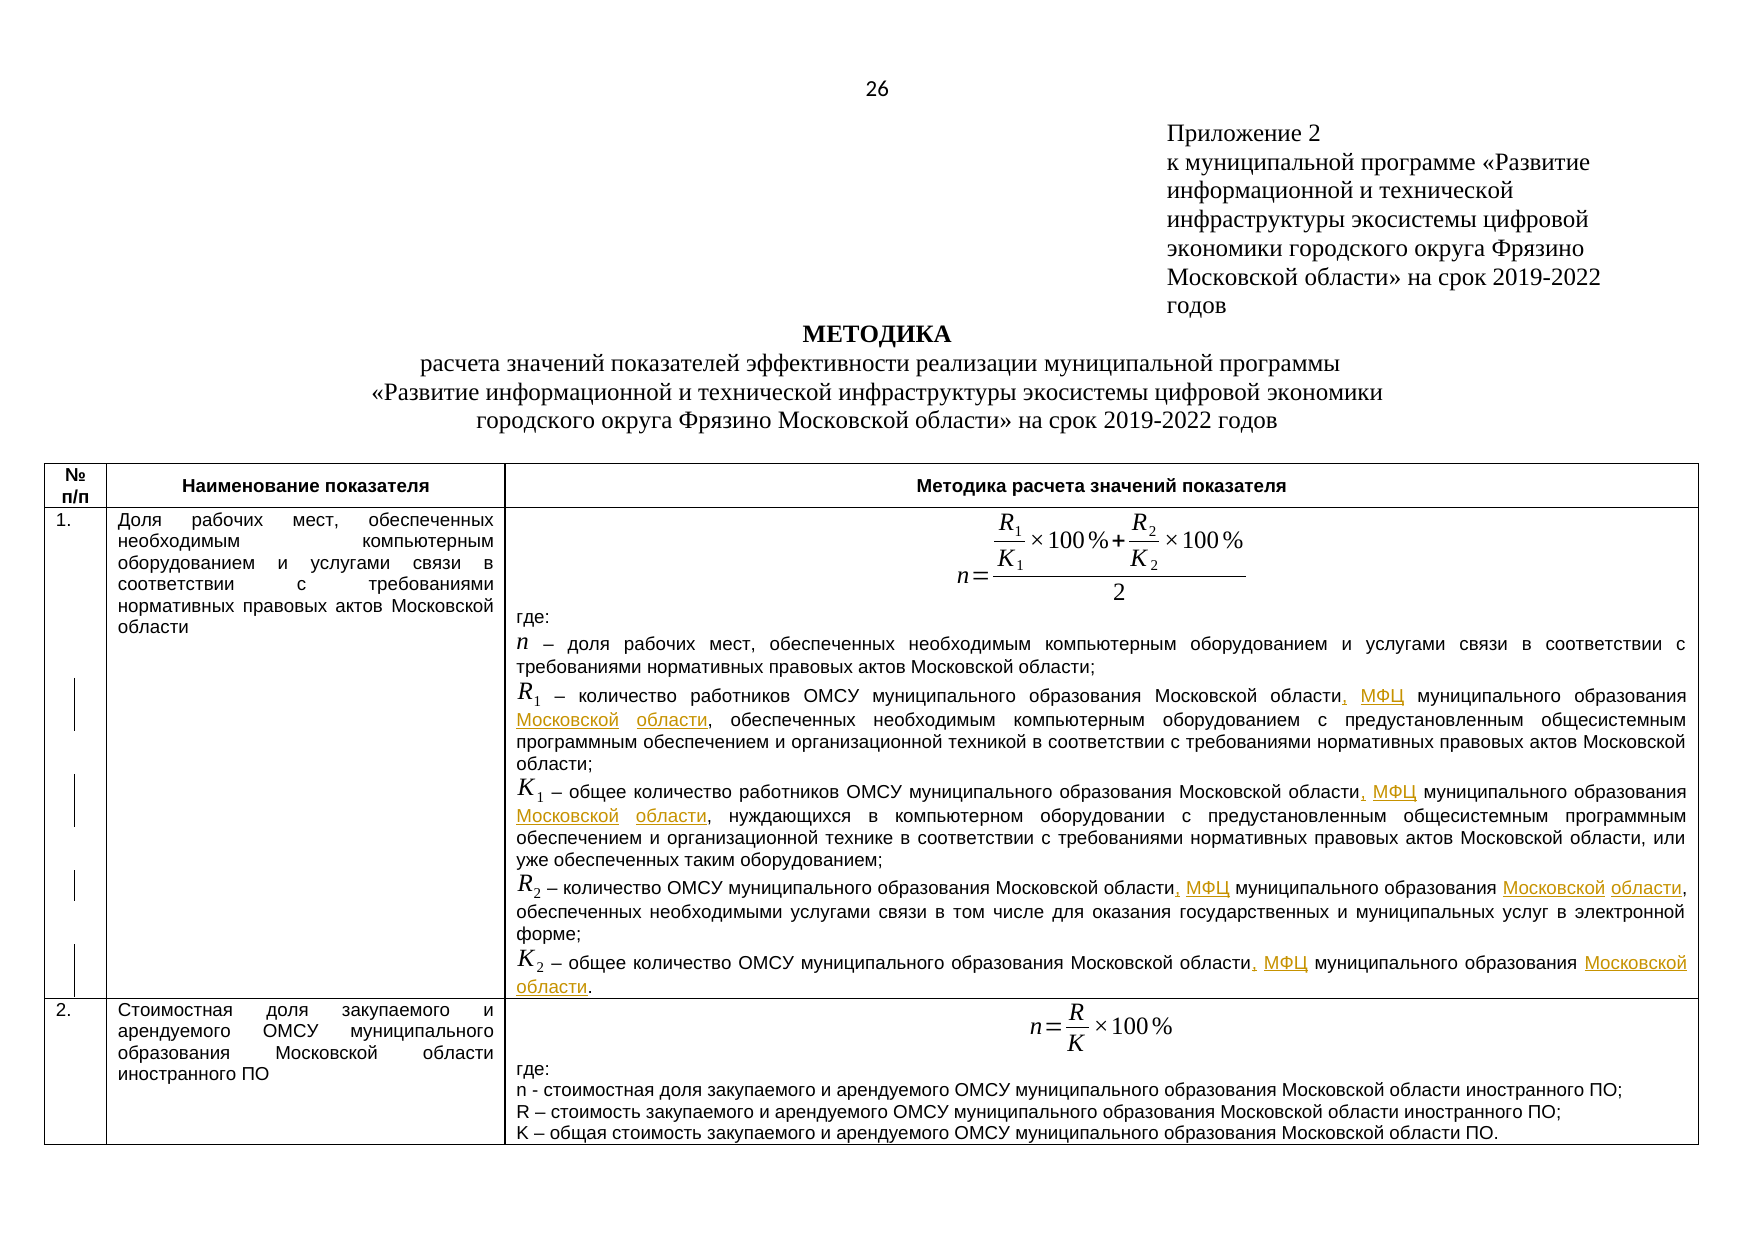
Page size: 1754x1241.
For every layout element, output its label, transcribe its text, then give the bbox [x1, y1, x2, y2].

table_header № п/п [45, 464, 106, 507]
table_cell Доля рабочих мест, обеспеченных необходимым компьютерным оборудованием и услугами связи в соответствии с требованиями нормативных правовых актов Московской области [107, 508, 504, 997]
subtitle МЕТОДИКА [89, 319, 1665, 348]
table_header Наименование показателя [107, 464, 504, 507]
subtitle «Развитие информационной и технической инфраструктуры экосистемы цифровой экономики [89, 377, 1665, 406]
table_cell [45, 508, 106, 997]
subtitle городского округа Фрязино Московской области» на срок 2019-2022 годов [89, 406, 1665, 434]
subtitle расчета значений показателей эффективности реализации муниципальной программы [89, 348, 1665, 377]
table_cell Стоимостная доля закупаемого и арендуемого ОМСУ муниципального образования Московской области иностранного ПО [107, 999, 504, 1144]
table_header Методика расчета значений показателя [506, 464, 1698, 507]
table_cell где: – доля рабочих мест, обеспеченных необходимым компьютерным оборудованием и услугами связи в соответствии с требованиями нормативных правовых актов Московской области; – количество работников ОМСУ муниципального образования Московской области муниципального образования , обеспеченных необходимым компьютерным оборудованием с предустановленным общесистемным программным обеспечением и организационной техникой в соответствии с требованиями нормативных правовых актов Московской области; – общее количество работников ОМСУ муниципального образования Московской области муниципального образования , нуждающихся в компьютерном оборудовании с предустановленным общесистемным программным обеспечением и организационной технике в соответствии с требованиями нормативных правовых актов Московской области, или уже обеспеченных таким оборудованием; – количество ОМСУ муниципального образования Московской области муниципального образования , обеспеченных необходимыми услугами связи в том числе для оказания государственных и муниципальных услуг в электронной форме; – общее количество ОМСУ муниципального образования Московской области муниципального образования . [506, 508, 1698, 997]
table_cell где: n - стоимостная доля закупаемого и арендуемого ОМСУ муниципального образования Московской области иностранного ПО; R – стоимость закупаемого и арендуемого ОМСУ муниципального образования Московской области иностранного ПО; K – общая стоимость закупаемого и арендуемого ОМСУ муниципального образования Московской области ПО. [506, 999, 1698, 1144]
table_cell [45, 999, 106, 1144]
text к муниципальной программе «Развитие информационной и технической инфраструктуры экосистемы цифровой экономики городского округа Фрязино Московской области» на срок 2019-2022 годов [1167, 147, 1665, 319]
text Приложение 2 [1167, 118, 1665, 147]
